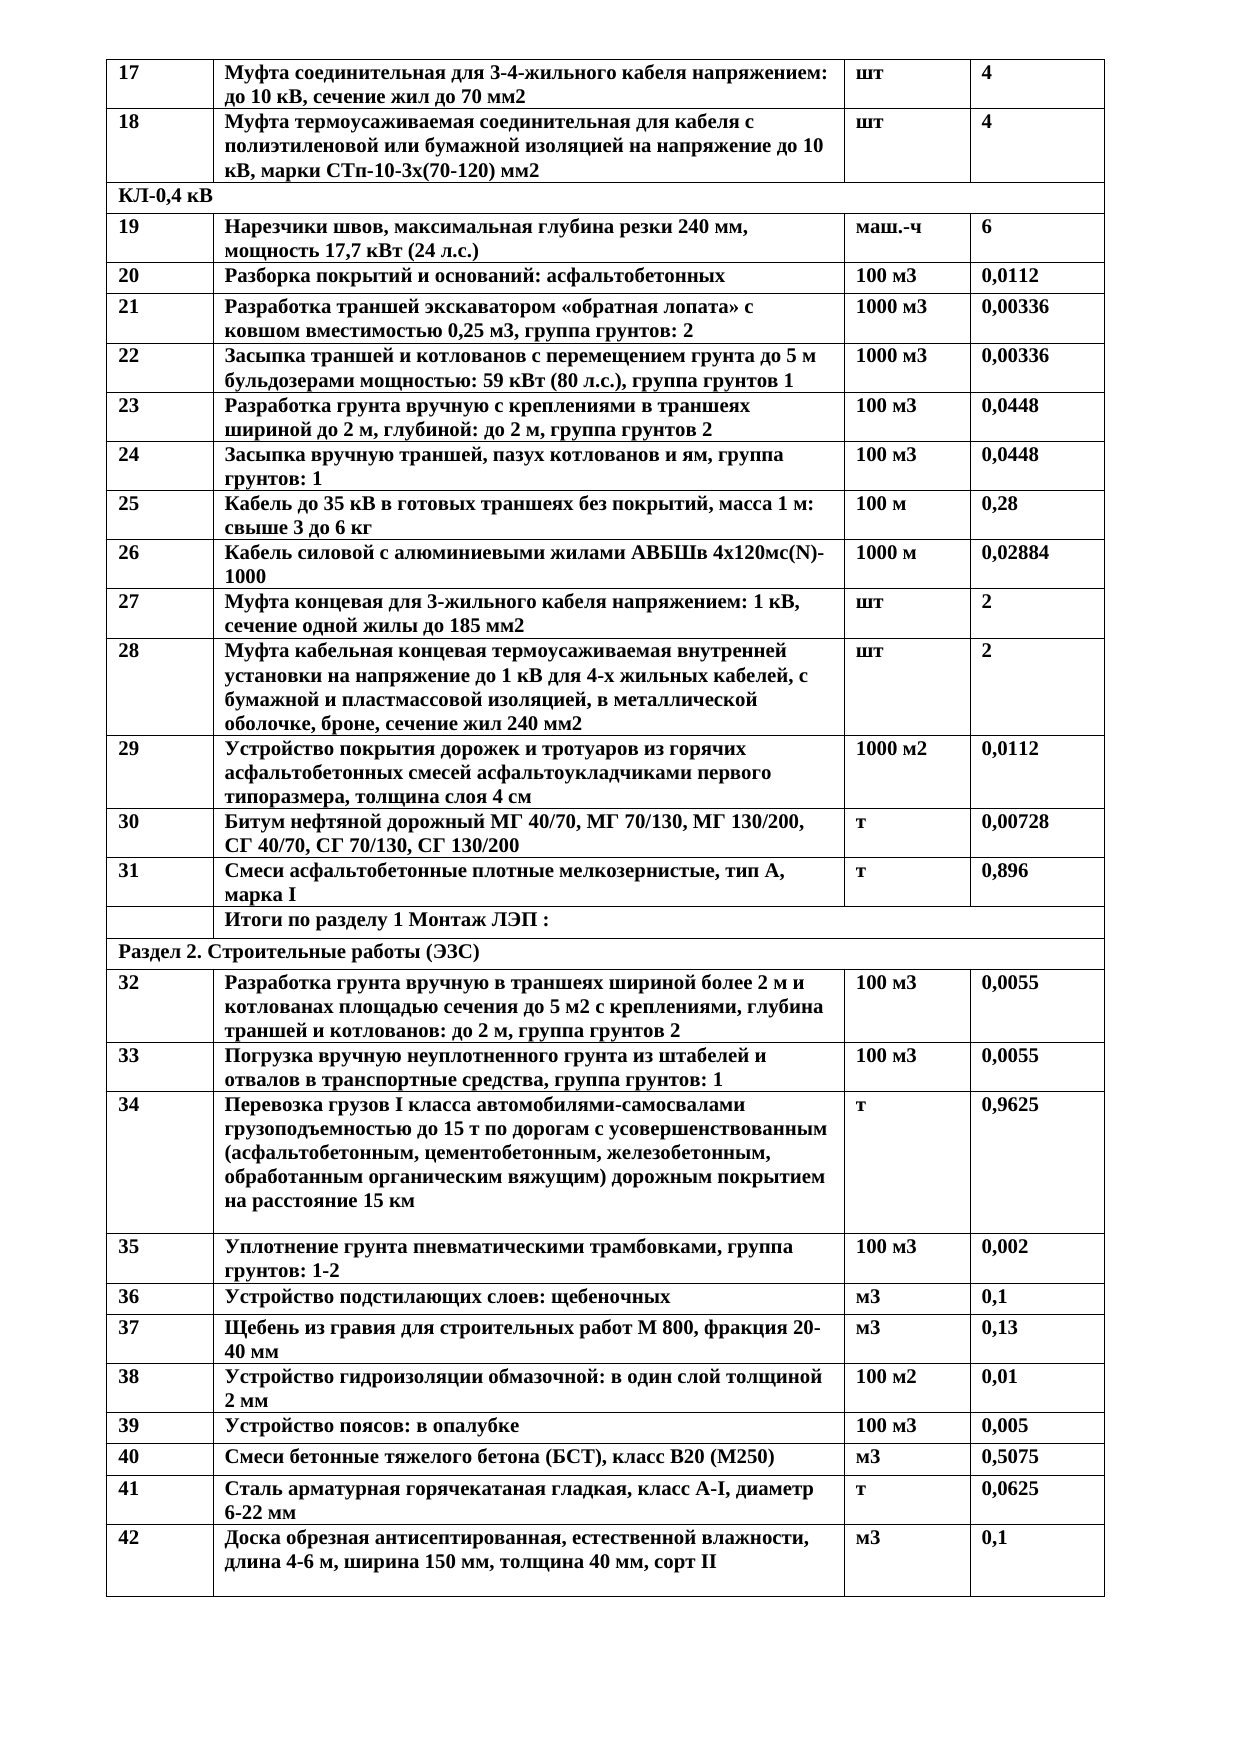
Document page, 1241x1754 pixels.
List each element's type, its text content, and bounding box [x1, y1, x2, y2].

table_cell Погрузка вручную неуплотненного грунта из штабелей и отвалов в транспортные средства, группа грунтов: 1 [214, 1043, 844, 1091]
table_cell 100 м3 [845, 1234, 970, 1282]
table_cell 19 [107, 214, 213, 262]
table_cell 20 [107, 263, 213, 293]
table_cell 28 [107, 639, 213, 735]
table_cell т [845, 809, 970, 857]
table_cell шт [845, 60, 970, 108]
table_cell Разборка покрытий и оснований: асфальтобетонных [214, 263, 844, 293]
table_cell Засыпка траншей и котлованов с перемещением грунта до 5 м бульдозерами мощностью: 59 кВт (80 л.с.), группа грунтов 1 [214, 344, 844, 392]
table_cell 31 [107, 858, 213, 906]
table_cell 38 [107, 1364, 213, 1412]
table_cell 21 [107, 294, 213, 342]
table_cell Щебень из гравия для строительных работ М 800, фракция 20-40 мм [214, 1315, 844, 1363]
table_cell Сталь арматурная горячекатаная гладкая, класс A-I, диаметр 6-22 мм [214, 1476, 844, 1524]
table_cell Раздел 2. Строительные работы (ЭЗС) [107, 939, 1104, 969]
table_cell Устройство гидроизоляции обмазочной: в один слой толщиной 2 мм [214, 1364, 844, 1412]
table_cell 36 [107, 1284, 213, 1314]
table_cell 29 [107, 736, 213, 808]
table_cell 24 [107, 442, 213, 490]
table_cell 0,5075 [971, 1444, 1104, 1474]
table_cell 0,0625 [971, 1476, 1104, 1524]
table_cell 41 [107, 1476, 213, 1524]
table_cell 100 м3 [845, 970, 970, 1042]
table_cell 100 м2 [845, 1364, 970, 1412]
table_cell 30 [107, 809, 213, 857]
table_cell 0,005 [971, 1413, 1104, 1443]
table_cell Битум нефтяной дорожный МГ 40/70, МГ 70/130, МГ 130/200, СГ 40/70, СГ 70/130, СГ 130/200 [214, 809, 844, 857]
table_cell 27 [107, 589, 213, 637]
table_cell т [845, 1092, 970, 1233]
table_cell 1000 м3 [845, 294, 970, 342]
table_cell [107, 907, 213, 937]
table_cell 0,00728 [971, 809, 1104, 857]
table_cell Устройство подстилающих слоев: щебеночных [214, 1284, 844, 1314]
table_cell 0,00336 [971, 294, 1104, 342]
table_cell 33 [107, 1043, 213, 1091]
table_cell 4 [971, 60, 1104, 108]
table_cell 39 [107, 1413, 213, 1443]
table_cell Нарезчики швов, максимальная глубина резки 240 мм, мощность 17,7 кВт (24 л.с.) [214, 214, 844, 262]
table_cell 25 [107, 491, 213, 539]
table_cell 40 [107, 1444, 213, 1474]
table_cell Засыпка вручную траншей, пазух котлованов и ям, группа грунтов: 1 [214, 442, 844, 490]
table_cell 0,1 [971, 1284, 1104, 1314]
table_cell 26 [107, 540, 213, 588]
table_cell 0,0112 [971, 736, 1104, 808]
table_cell 0,28 [971, 491, 1104, 539]
table_cell 4 [971, 109, 1104, 182]
table_cell 100 м3 [845, 263, 970, 293]
table_cell Муфта термоусаживаемая соединительная для кабеля с полиэтиленовой или бумажной изоляцией на напряжение до 10 кВ, марки СТп-10-3х(70-120) мм2 [214, 109, 844, 182]
table_cell 1000 м [845, 540, 970, 588]
table_cell 0,13 [971, 1315, 1104, 1363]
table_cell 1000 м3 [845, 344, 970, 392]
table_cell Доска обрезная антисептированная, естественной влажности, длина 4-6 м, ширина 150 мм, толщина 40 мм, сорт II [214, 1525, 844, 1596]
table_cell 0,9625 [971, 1092, 1104, 1233]
table_cell 100 м3 [845, 1413, 970, 1443]
table_cell Муфта кабельная концевая термоусаживаемая внутренней установки на напряжение до 1 кВ для 4-х жильных кабелей, с бумажной и пластмассовой изоляцией, в металлической оболочке, броне, сечение жил 240 мм2 [214, 639, 844, 735]
table_cell Разработка грунта вручную с креплениями в траншеях шириной до 2 м, глубиной: до 2 м, группа грунтов 2 [214, 393, 844, 441]
table_cell 0,02884 [971, 540, 1104, 588]
table_cell Смеси асфальтобетонные плотные мелкозернистые, тип А, марка I [214, 858, 844, 906]
table_cell 0,0448 [971, 442, 1104, 490]
table_cell Разработка траншей экскаватором «обратная лопата» с ковшом вместимостью 0,25 м3, группа грунтов: 2 [214, 294, 844, 342]
table_cell м3 [845, 1444, 970, 1474]
table_cell 35 [107, 1234, 213, 1282]
table_cell 37 [107, 1315, 213, 1363]
table_cell Муфта концевая для 3-жильного кабеля напряжением: 1 кВ, сечение одной жилы до 185 мм2 [214, 589, 844, 637]
table_cell м3 [845, 1525, 970, 1596]
table_cell 42 [107, 1525, 213, 1596]
table_cell Кабель силовой с алюминиевыми жилами АВБШв 4х120мс(N)-1000 [214, 540, 844, 588]
table_cell 100 м [845, 491, 970, 539]
table_cell 6 [971, 214, 1104, 262]
table_cell шт [845, 109, 970, 182]
table_cell 1000 м2 [845, 736, 970, 808]
table_cell 0,0112 [971, 263, 1104, 293]
table_cell 0,00336 [971, 344, 1104, 392]
table_cell 0,0448 [971, 393, 1104, 441]
table_cell Перевозка грузов I класса автомобилями-самосвалами грузоподъемностью до 15 т по дорогам с усовершенствованным (асфальтобетонным, цементобетонным, железобетонным, обработанным органическим вяжущим) дорожным покрытием на расстояние 15 км [214, 1092, 844, 1233]
table_cell 100 м3 [845, 393, 970, 441]
table_cell шт [845, 639, 970, 735]
table_cell 2 [971, 639, 1104, 735]
table_cell 34 [107, 1092, 213, 1233]
table_cell Устройство покрытия дорожек и тротуаров из горячих асфальтобетонных смесей асфальтоукладчиками первого типоразмера, толщина слоя 4 см [214, 736, 844, 808]
table_cell 100 м3 [845, 1043, 970, 1091]
table_cell Разработка грунта вручную в траншеях шириной более 2 м и котлованах площадью сечения до 5 м2 с креплениями, глубина траншей и котлованов: до 2 м, группа грунтов 2 [214, 970, 844, 1042]
table_cell 0,1 [971, 1525, 1104, 1596]
table_cell 100 м3 [845, 442, 970, 490]
table_cell 32 [107, 970, 213, 1042]
table_cell Итоги по разделу 1 Монтаж ЛЭП : [214, 907, 1104, 937]
table_cell маш.-ч [845, 214, 970, 262]
table_cell Смеси бетонные тяжелого бетона (БСТ), класс В20 (М250) [214, 1444, 844, 1474]
table_cell 18 [107, 109, 213, 182]
table_cell Устройство поясов: в опалубке [214, 1413, 844, 1443]
table_cell шт [845, 589, 970, 637]
table_cell 0,896 [971, 858, 1104, 906]
table_cell 0,0055 [971, 1043, 1104, 1091]
table_cell 0,01 [971, 1364, 1104, 1412]
table_cell т [845, 1476, 970, 1524]
table_cell 2 [971, 589, 1104, 637]
table_cell м3 [845, 1315, 970, 1363]
table_cell 22 [107, 344, 213, 392]
table_cell м3 [845, 1284, 970, 1314]
table_cell Муфта соединительная для 3-4-жильного кабеля напряжением: до 10 кВ, сечение жил до 70 мм2 [214, 60, 844, 108]
table_cell КЛ-0,4 кВ [107, 183, 1104, 213]
table_cell 0,0055 [971, 970, 1104, 1042]
table_cell 23 [107, 393, 213, 441]
table_cell 17 [107, 60, 213, 108]
table_cell т [845, 858, 970, 906]
table_cell Уплотнение грунта пневматическими трамбовками, группа грунтов: 1-2 [214, 1234, 844, 1282]
table_cell 0,002 [971, 1234, 1104, 1282]
table_cell Кабель до 35 кВ в готовых траншеях без покрытий, масса 1 м: свыше 3 до 6 кг [214, 491, 844, 539]
